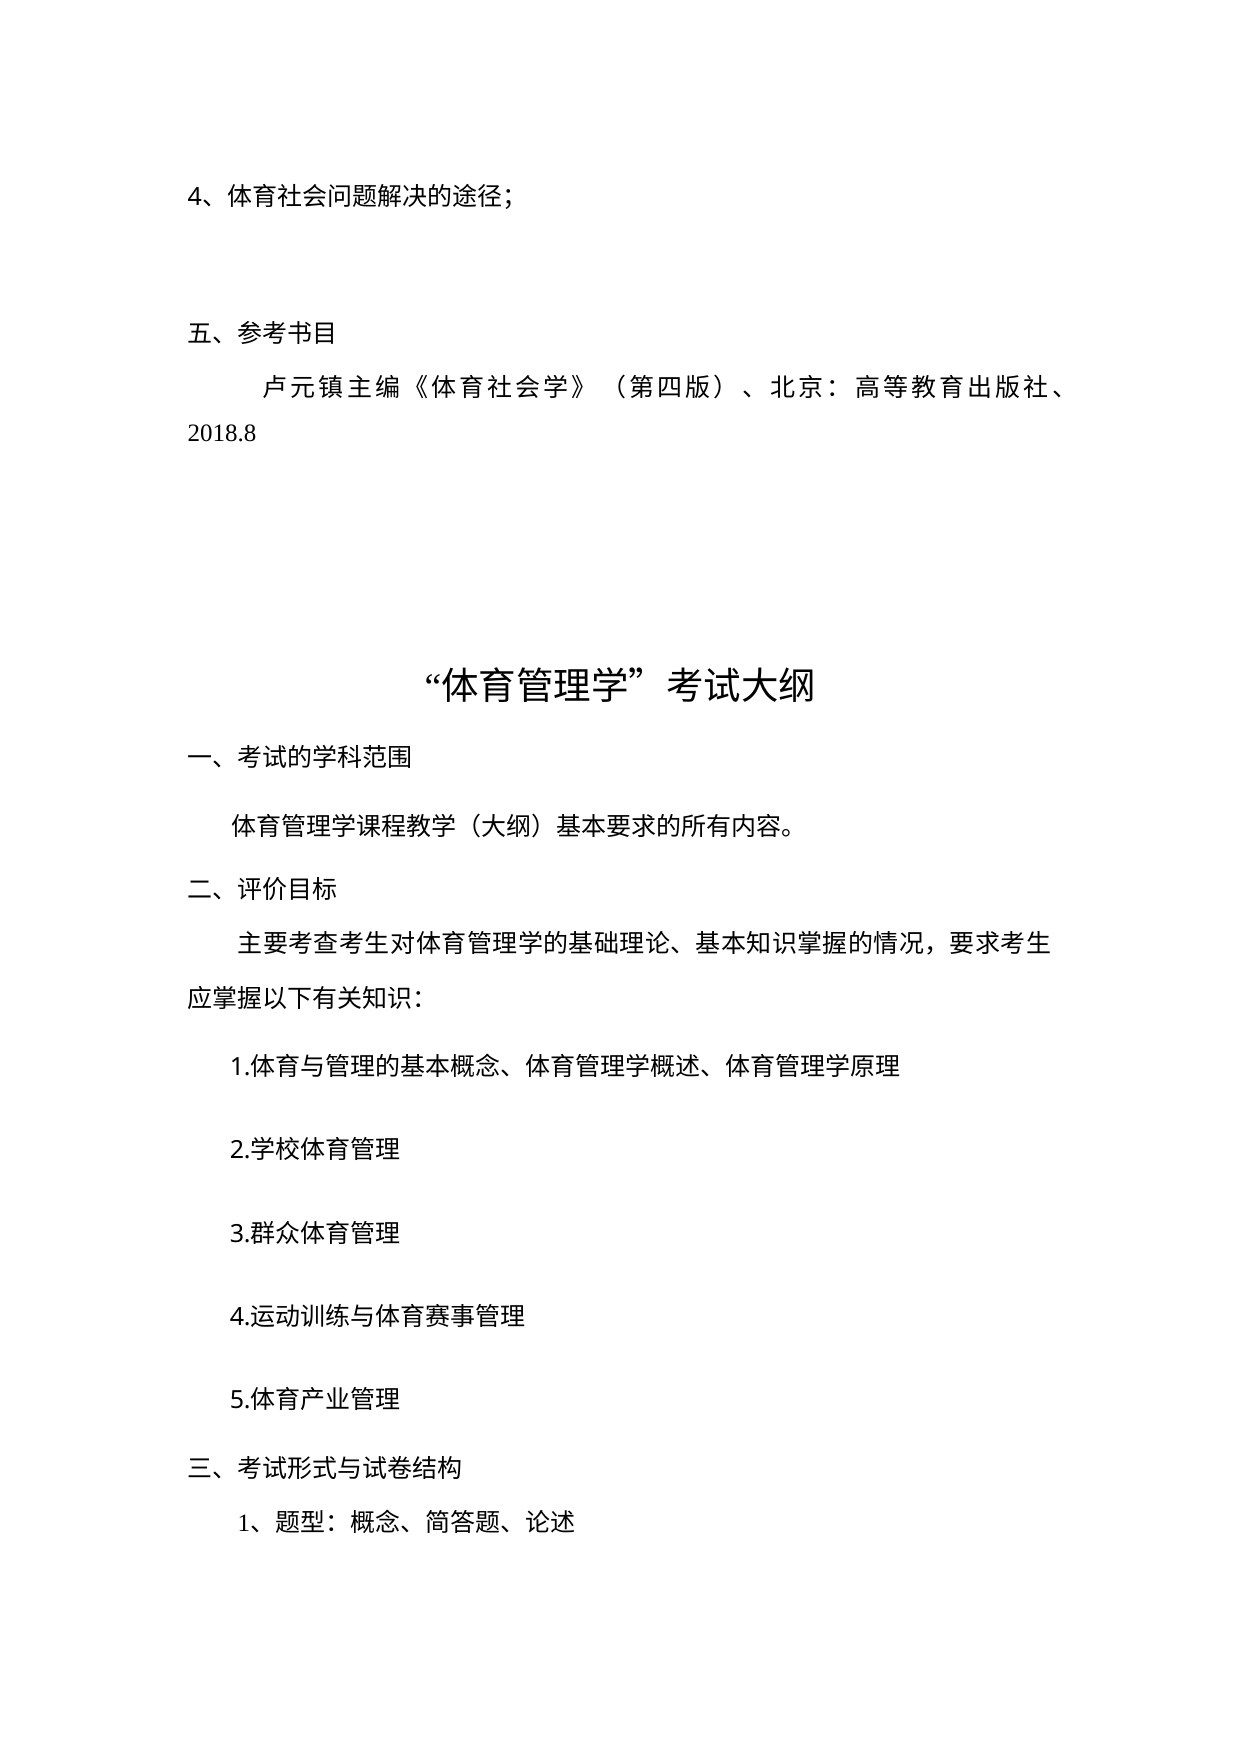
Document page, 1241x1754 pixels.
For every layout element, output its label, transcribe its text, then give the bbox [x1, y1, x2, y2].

list 5.体育产业管理 [229, 1365, 1053, 1430]
text 二、评价目标 [187, 869, 1053, 906]
text 1、题型：概念、简答题、论述 [187, 1502, 1053, 1539]
text 五、参考书目 [187, 313, 1053, 349]
list 1.体育与管理的基本概念、体育管理学概述、体育管理学原理 [229, 1032, 1053, 1097]
text 卢元镇主编《体育社会学》（第四版）、北京：高等教育出版社、2018.8 [187, 368, 1053, 447]
text “体育管理学”考试大纲 [187, 656, 1053, 710]
text 体育管理学课程教学（大纲）基本要求的所有内容。 [231, 792, 1053, 857]
text 主要考查考生对体育管理学的基础理论、基本知识掌握的情况，要求考生应掌握以下有关知识： [187, 924, 1053, 1014]
list 3.群众体育管理 [229, 1199, 1053, 1264]
list 2.学校体育管理 [229, 1116, 1053, 1181]
text 三、考试形式与试卷结构 [187, 1448, 1053, 1484]
text 4、体育社会问题解决的途径； [187, 162, 1053, 227]
list 4.运动训练与体育赛事管理 [229, 1282, 1053, 1347]
text 一、考试的学科范围 [187, 737, 1053, 774]
